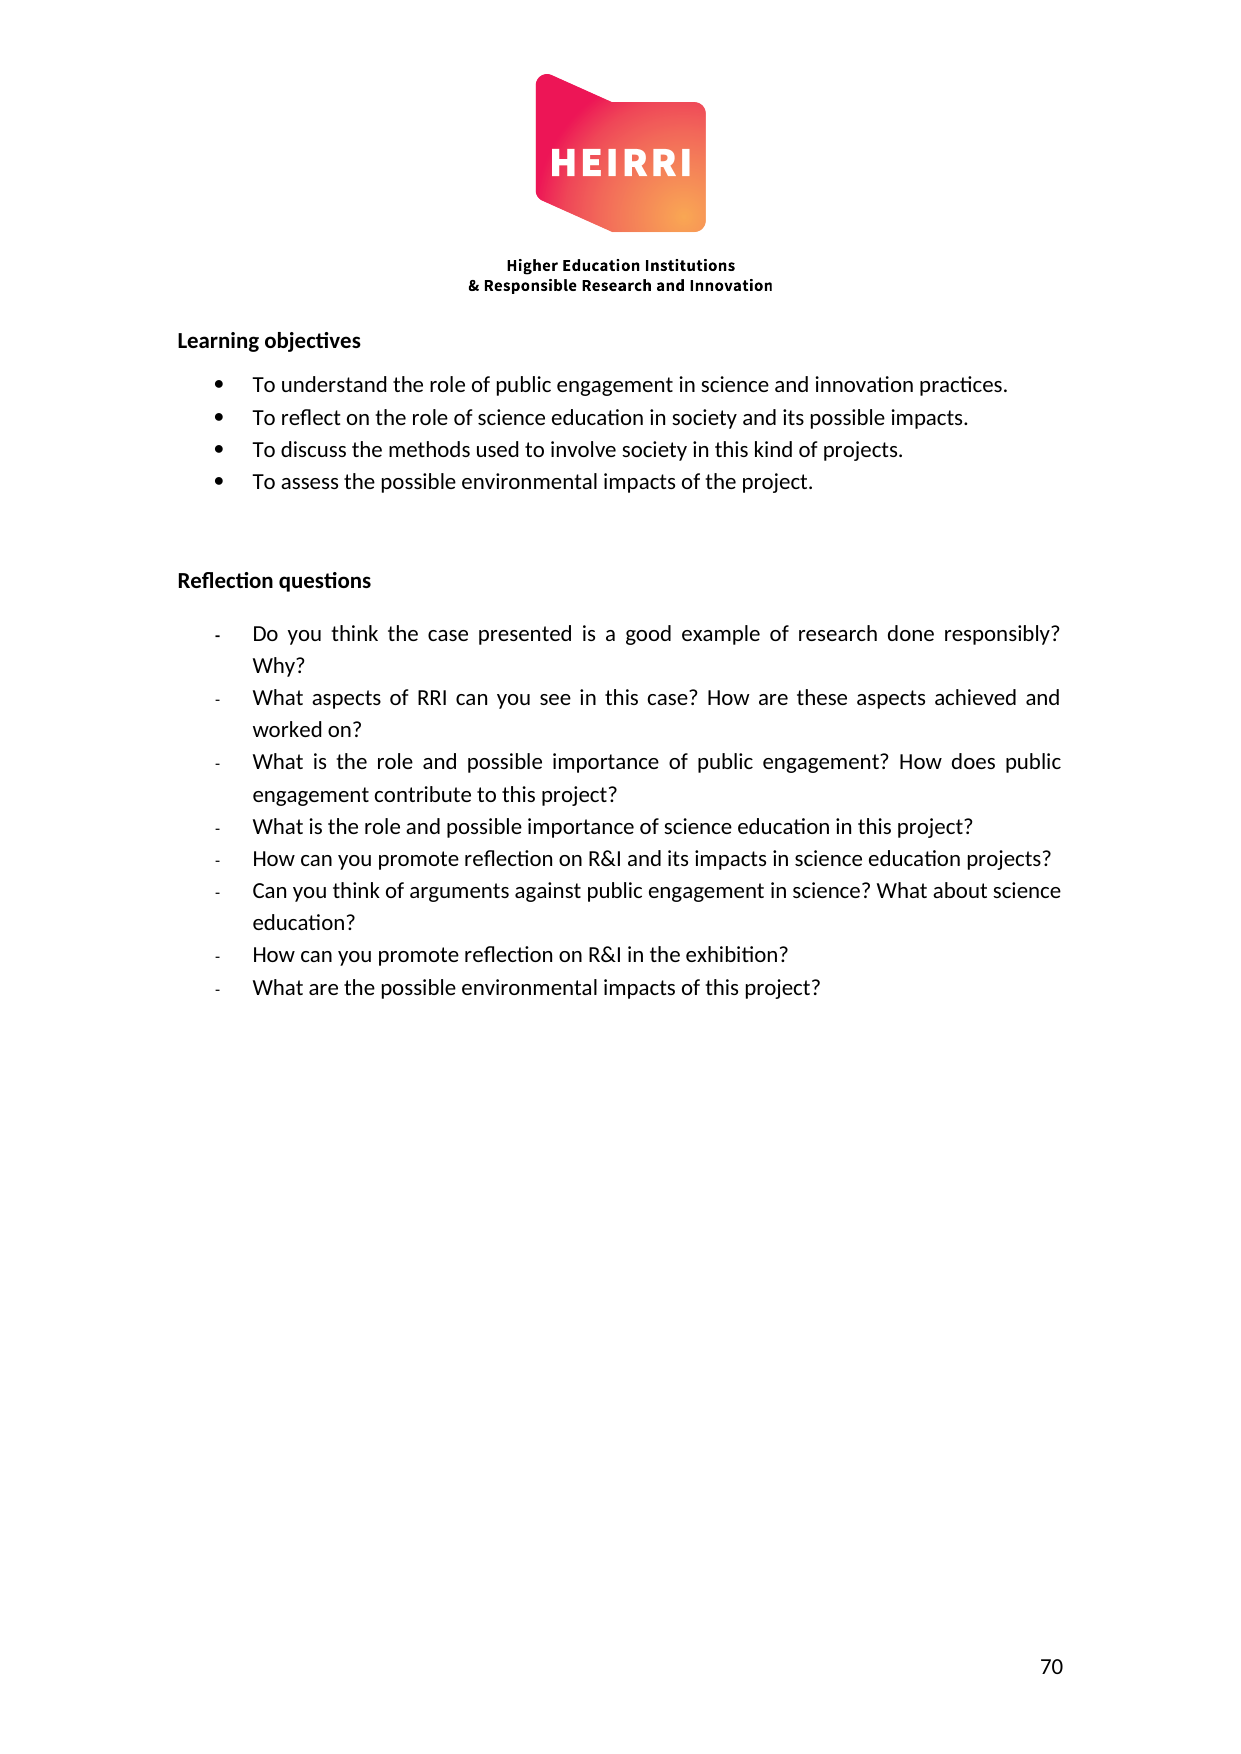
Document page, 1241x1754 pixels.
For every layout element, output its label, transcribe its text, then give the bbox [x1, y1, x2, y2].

text Reflection questions [177, 566, 1063, 594]
list To understand the role of public engagement in science and innovation practices. [215, 371, 1063, 399]
text Learning objectives [177, 326, 1063, 354]
list What are the possible environmental impacts of this project? [215, 973, 1063, 1001]
list How can you promote reflection on R&I in the exhibition? [215, 941, 1063, 969]
list Do you think the case presented is a good example of research done responsibly? Why? [215, 619, 1063, 679]
list What is the role and possible importance of science education in this project? [215, 812, 1063, 840]
list To assess the possible environmental impacts of the project. [215, 467, 1063, 495]
list To discuss the methods used to involve society in this kind of projects. [215, 435, 1063, 463]
picture [468, 74, 772, 294]
list How can you promote reflection on R&I and its impacts in science education projects? [215, 844, 1063, 872]
list Can you think of arguments against public engagement in science? What about science education? [215, 876, 1063, 936]
list To reflect on the role of science education in society and its possible impacts. [215, 403, 1063, 431]
list What aspects of RRI can you see in this case? How are these aspects achieved and worked on? [215, 683, 1063, 743]
list What is the role and possible importance of public engagement? How does public engagement contribute to this project? [215, 747, 1063, 808]
